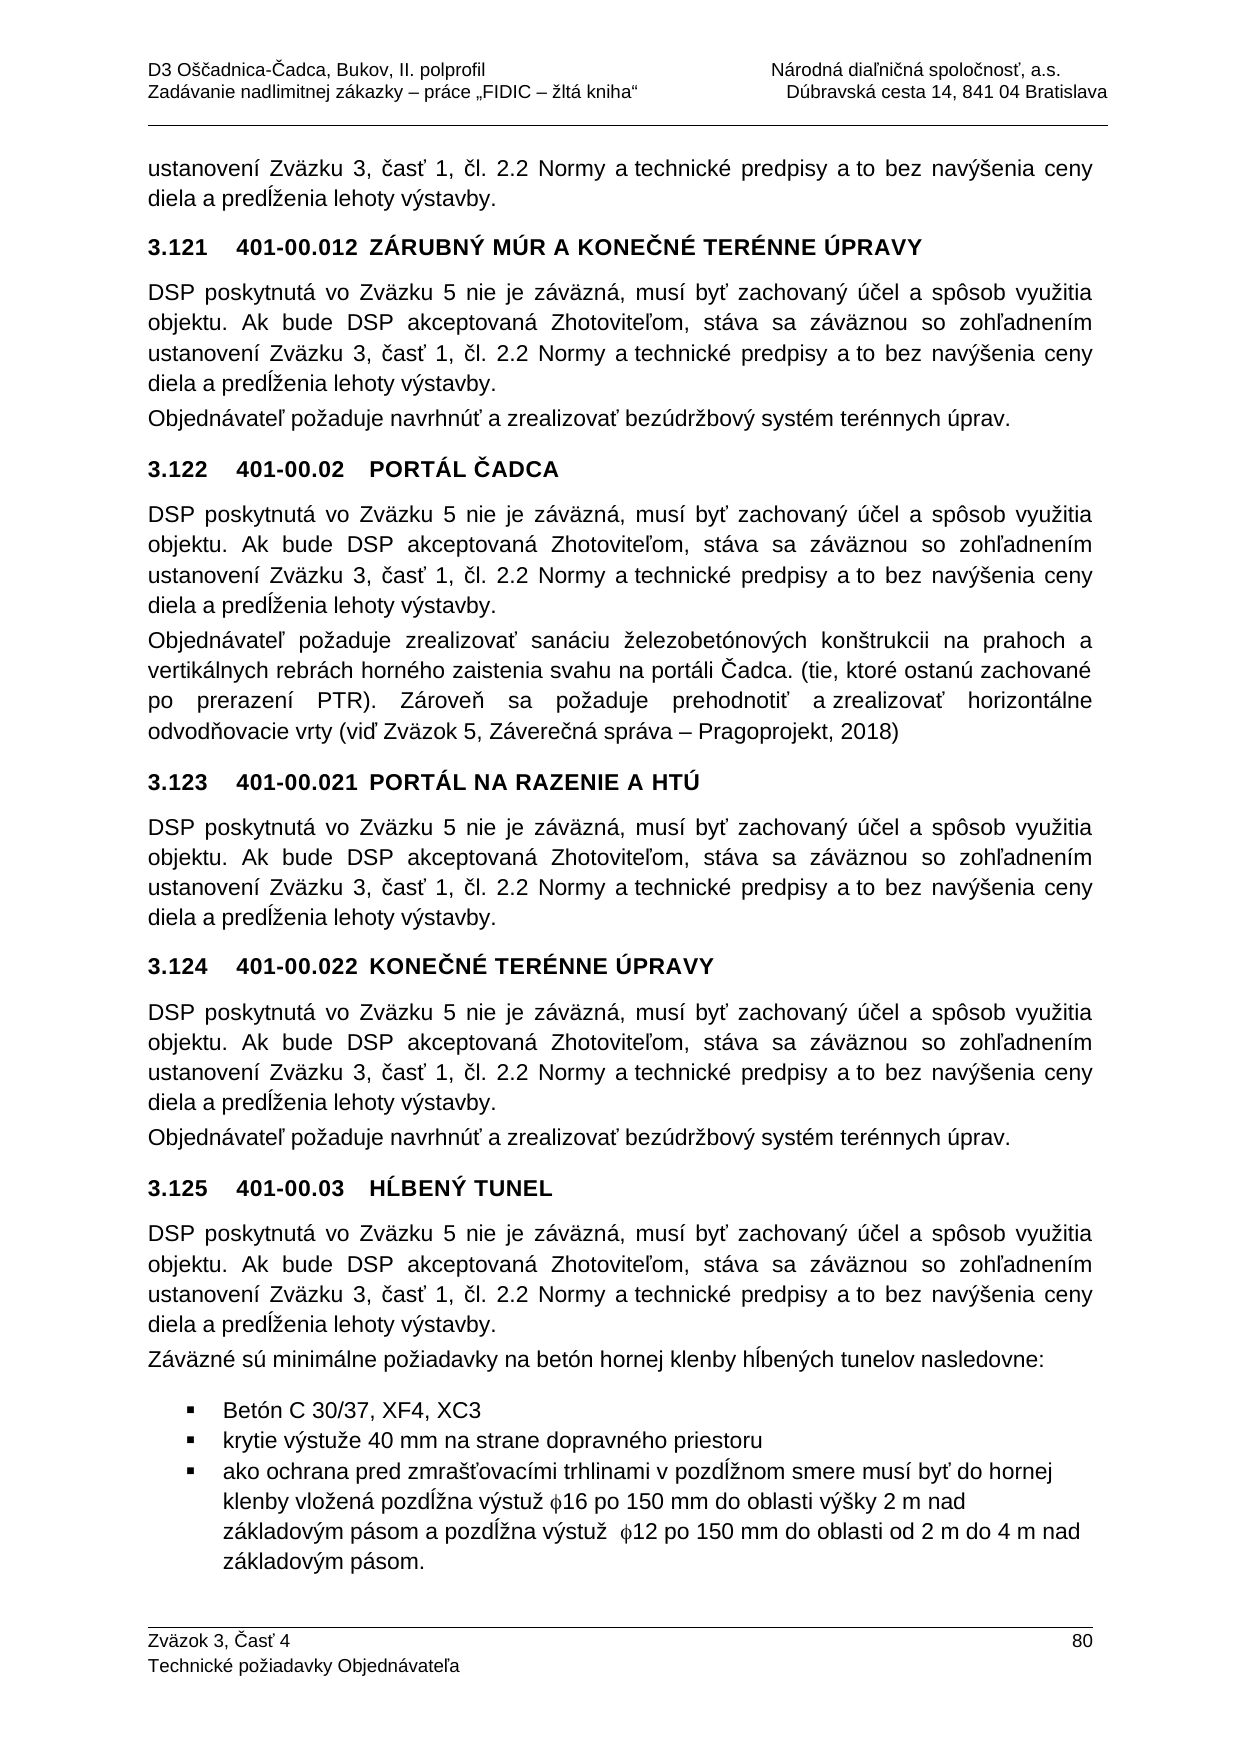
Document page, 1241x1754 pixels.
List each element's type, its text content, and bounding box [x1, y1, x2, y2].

text Záväzné sú minimálne požiadavky na betón hornej klenby hĺbených tunelov nasledovne: [148, 1346, 1093, 1373]
subtitle 401-00.012 Zárubný múr a konečné terénne úpravy [148, 234, 1093, 260]
list Betón C 30/37, XF4, XC3 [185, 1397, 1093, 1424]
text Objednávateľ požaduje navrhnúť a zrealizovať bezúdržbový systém terénnych úprav. [148, 1124, 1093, 1151]
subtitle 401-00.021 Portál na razenie a HTÚ [148, 769, 1093, 795]
subtitle 401-00.022 Konečné terénne úpravy [148, 953, 1093, 980]
text Objednávateľ požaduje navrhnúť a zrealizovať bezúdržbový systém terénnych úprav. [148, 405, 1093, 431]
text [148, 155, 1093, 211]
subtitle 401-00.02 Portál Čadca [148, 456, 1093, 482]
list krytie výstuže 40 mm na strane dopravného priestoru [185, 1427, 1093, 1454]
subtitle 401-00.03 Hĺbený tunel [148, 1175, 1093, 1202]
list ako ochrana pred zmrašťovacími trhlinami v pozdĺžnom smere musí byť do hornej klenby vložená pozdĺžna výstuž 16 po 150 mm do oblasti výšky 2 m nad základovým pásom a pozdĺžna výstuž 12 po 150 mm do oblasti od 2 m do 4 m nad základovým pásom. [185, 1458, 1093, 1575]
text Objednávateľ požaduje zrealizovať sanáciu železobetónových konštrukcii na prahoch a vertikálnych rebrách horného zaistenia svahu na portáli Čadca. (tie, ktoré ostanú zachované po prerazení PTR). Zároveň sa požaduje prehodnotiť a zrealizovať horizontálne odvodňovacie vrty (viď Zväzok 5, Záverečná správa – Pragoprojekt, 2018) [148, 627, 1093, 744]
